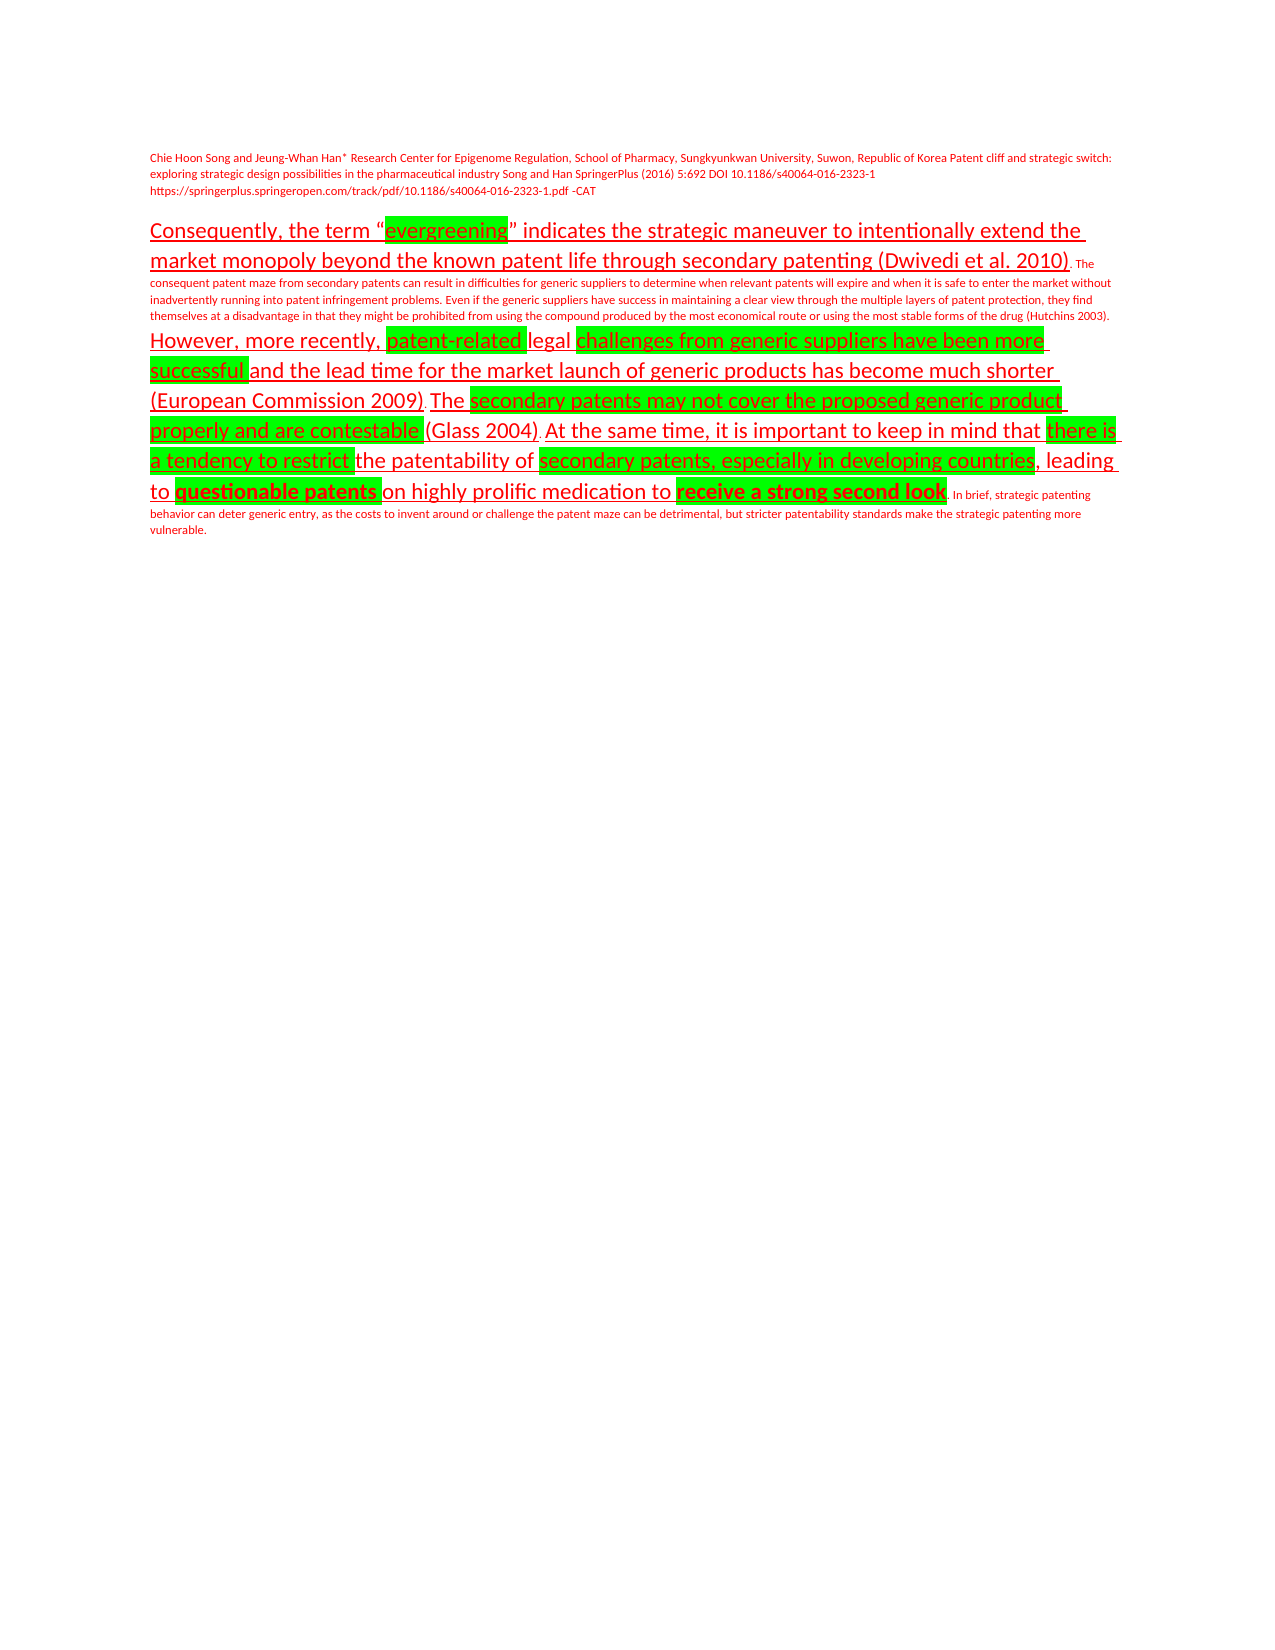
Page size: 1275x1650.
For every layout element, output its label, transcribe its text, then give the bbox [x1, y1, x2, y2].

text Consequently, the term “evergreening” indicates the strategic maneuver to intentionally extend the market monopoly beyond the known patent life through secondary patenting (Dwivedi et al. 2010). The consequent patent maze from secondary patents can result in difficulties for generic suppliers to determine when relevant patents will expire and when it is safe to enter the market without inadvertently running into patent infringement problems. Even if the generic suppliers have success in maintaining a clear view through the multiple layers of patent protection, they find themselves at a disadvantage in that they might be prohibited from using the compound produced by the most economical route or using the most stable forms of the drug (Hutchins 2003). However, more recently, patent-related legal challenges from generic suppliers have been more successful and the lead time for the market launch of generic products has become much shorter (European Commission 2009). The secondary patents may not cover the proposed generic product properly and are contestable (Glass 2004). At the same time, it is important to keep in mind that there is a tendency to restrict the patentability of secondary patents, especially in developing countries, leading to questionable patents on highly prolific medication to receive a strong second look. In brief, strategic patenting behavior can deter generic entry, as the costs to invent around or challenge the patent maze can be detrimental, but stricter patentability standards make the strategic patenting more vulnerable. [150, 216, 1125, 538]
text Chie Hoon Song and Jeung-Whan Han* Research Center for Epigenome Regulation, School of Pharmacy, Sungkyunkwan University, Suwon, Republic of Korea Patent cliff and strategic switch: exploring strategic design possibilities in the pharmaceutical industry Song and Han SpringerPlus (2016) 5:692 DOI 10.1186/s40064-016-2323-1 https://springerplus.springeropen.com/track/pdf/10.1186/s40064-016-2323-1.pdf -CAT [150, 150, 1125, 198]
